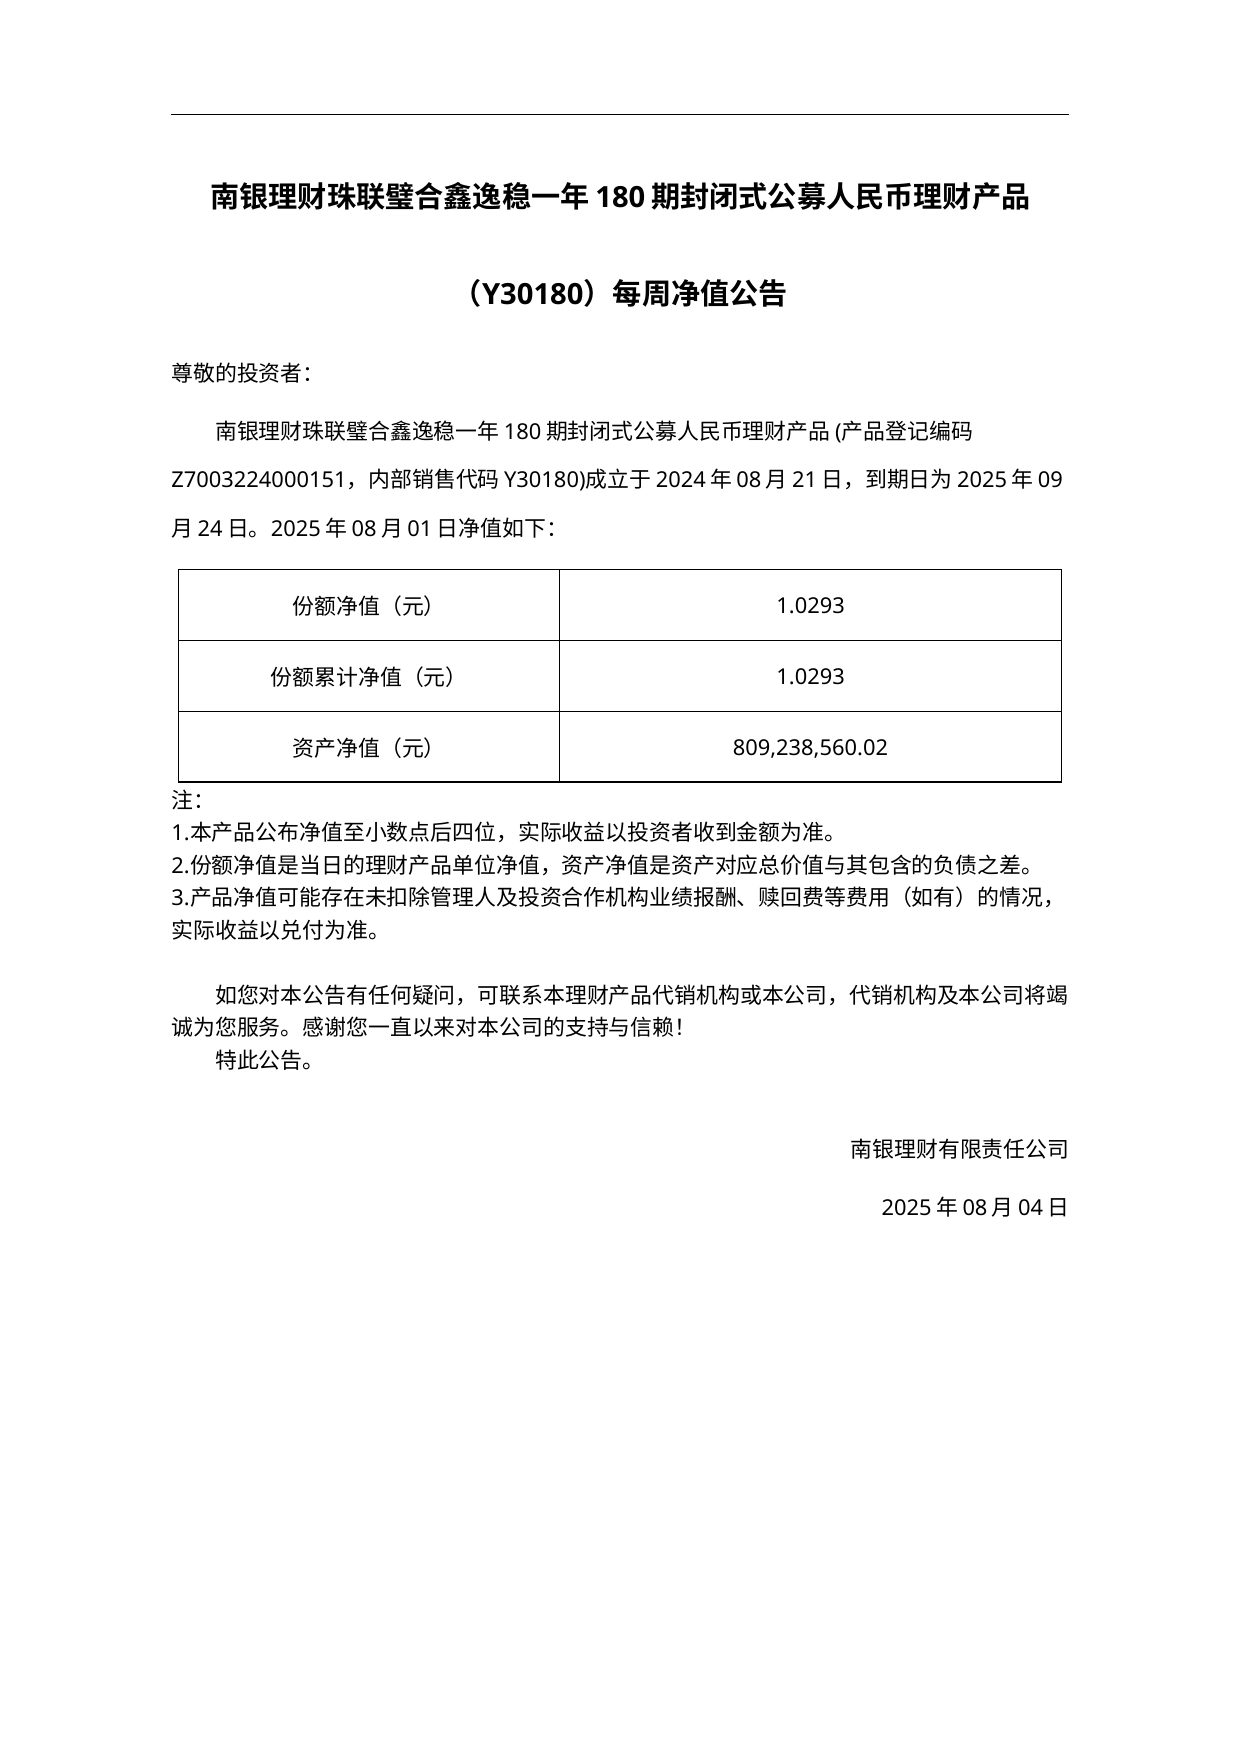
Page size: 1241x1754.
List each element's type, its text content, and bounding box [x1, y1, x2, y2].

text 3.产品净值可能存在未扣除管理人及投资合作机构业绩报酬、赎回费等费用（如有）的情况，实际收益以兑付为准。 [171, 880, 1069, 945]
text 特此公告。 [171, 1042, 1069, 1075]
table_cell 份额累计净值（元） [179, 641, 559, 711]
table_header 份额净值（元） [179, 570, 559, 640]
table_cell 1.0293 [560, 641, 1061, 711]
text 南银理财珠联璧合鑫逸稳一年180期封闭式公募人民币理财产品 (产品登记编码Z7003224000151，内部销售代码Y30180)成立于2024年08月21日，到期日为2025年09月24日。2025年08月01日净值如下： [171, 413, 1069, 543]
table_cell 809,238,560.02 [560, 712, 1061, 781]
text 南银理财有限责任公司 [171, 1132, 1069, 1164]
text 注： [171, 782, 1069, 815]
text 2.份额净值是当日的理财产品单位净值，资产净值是资产对应总价值与其包含的负债之差。 [171, 847, 1069, 880]
text 1.本产品公布净值至小数点后四位，实际收益以投资者收到金额为准。 [171, 815, 1069, 847]
text 如您对本公告有任何疑问，可联系本理财产品代销机构或本公司，代销机构及本公司将竭诚为您服务。感谢您一直以来对本公司的支持与信赖！ [171, 977, 1069, 1042]
text 尊敬的投资者： [171, 355, 1069, 388]
text 2025年08月04日 [171, 1190, 1069, 1222]
table_header 1.0293 [560, 570, 1061, 640]
text 南银理财珠联璧合鑫逸稳一年180期封闭式公募人民币理财产品（Y30180）每周净值公告 [171, 162, 1069, 324]
table_cell 资产净值（元） [179, 712, 559, 781]
